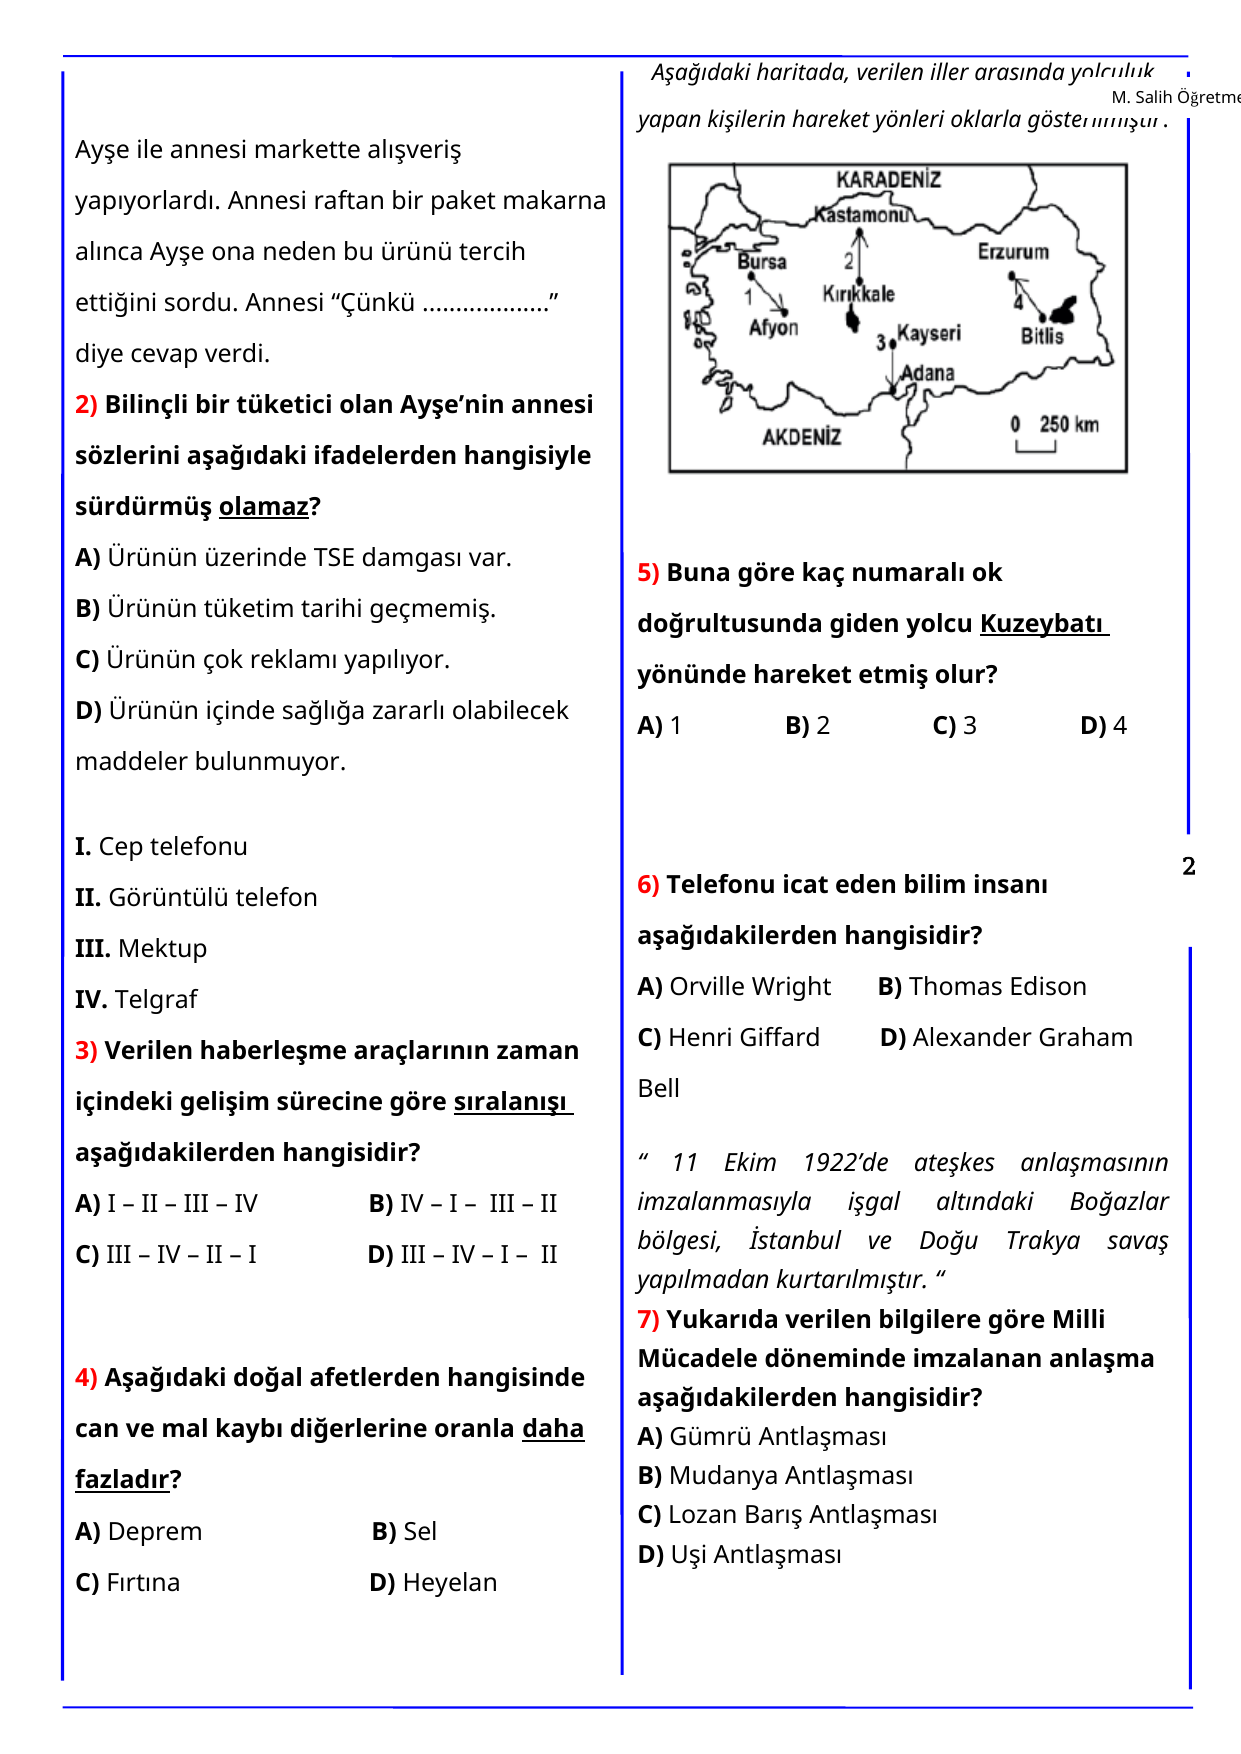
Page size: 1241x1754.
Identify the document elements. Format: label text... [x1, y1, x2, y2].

text 4) Aşağıdaki doğal afetlerden hangisinde can ve mal kaybı diğerlerine oranla daha fazladır? [75, 1360, 607, 1496]
text Aşağıdaki haritada, verilen iller arasında yolculuk yapan kişilerin hareket yönleri oklarla gösterilmiştir. [637, 56, 1169, 134]
text A) Ürünün üzerinde TSE damgası var. [75, 539, 607, 574]
text C) Ürünün çok reklamı yapılıyor. [75, 642, 607, 676]
text D) Uşi Antlaşması [637, 1536, 1169, 1570]
text “ 11 Ekim 1922’de ateşkes anlaşmasının imzalanmasıyla işgal altındaki Boğazlar bölgesi, İstanbul ve Doğu Trakya savaş yapılmadan kurtarılmıştır. “ [637, 1144, 1169, 1296]
text 6) Telefonu icat eden bilim insanı aşağıdakilerden hangisidir? [637, 867, 1169, 952]
text B) Ürünün tüketim tarihi geçmemiş. [75, 591, 607, 625]
text II. Görüntülü telefon [75, 880, 607, 914]
text C) Henri Giffard D) Alexander Graham Bell [637, 1020, 1169, 1105]
text A) 1 B) 2 C) 3 D) 4 [637, 708, 1169, 742]
text III. Mektup [75, 931, 607, 965]
text A) I – II – III – IV B) IV – I – III – II [75, 1186, 607, 1220]
text C) Fırtına D) Heyelan [75, 1564, 607, 1598]
text A) Gümrü Antlaşması [637, 1419, 1169, 1453]
text C) III – IV – II – I D) III – IV – I – II [75, 1237, 607, 1271]
text A) Deprem B) Sel [75, 1513, 607, 1547]
text 2) Bilinçli bir tüketici olan Ayşe’nin annesi sözlerini aşağıdaki ifadelerden hangisiyle sürdürmüş olamaz? [75, 386, 607, 523]
text 7) Yukarıda verilen bilgilere göre Milli Mücadele döneminde imzalanan anlaşma aşağıdakilerden hangisidir? [637, 1301, 1169, 1414]
text B) Mudanya Antlaşması [637, 1458, 1169, 1492]
text Ayşe ile annesi markette alışveriş yapıyorlardı. Annesi raftan bir paket makarna alınca Ayşe ona neden bu ürünü tercih ettiğini sordu. Annesi “Çünkü ...................” diye cevap verdi. [75, 131, 607, 369]
text 3) Verilen haberleşme araçlarının zaman içindeki gelişim sürecine göre sıralanışı aşağıdakilerden hangisidir? [75, 1033, 607, 1169]
picture [665, 158, 1133, 478]
text I. Cep telefonu [75, 829, 607, 863]
text IV. Telgraf [75, 982, 607, 1016]
text D) Ürünün içinde sağlığa zararlı olabilecek maddeler bulunmuyor. [75, 693, 607, 778]
text C) Lozan Barış Antlaşması [637, 1497, 1169, 1531]
text 5) Buna göre kaç numaralı ok doğrultusunda giden yolcu Kuzeybatı yönünde hareket etmiş olur? [637, 554, 1169, 691]
text A) Orville Wright B) Thomas Edison [637, 969, 1169, 1003]
